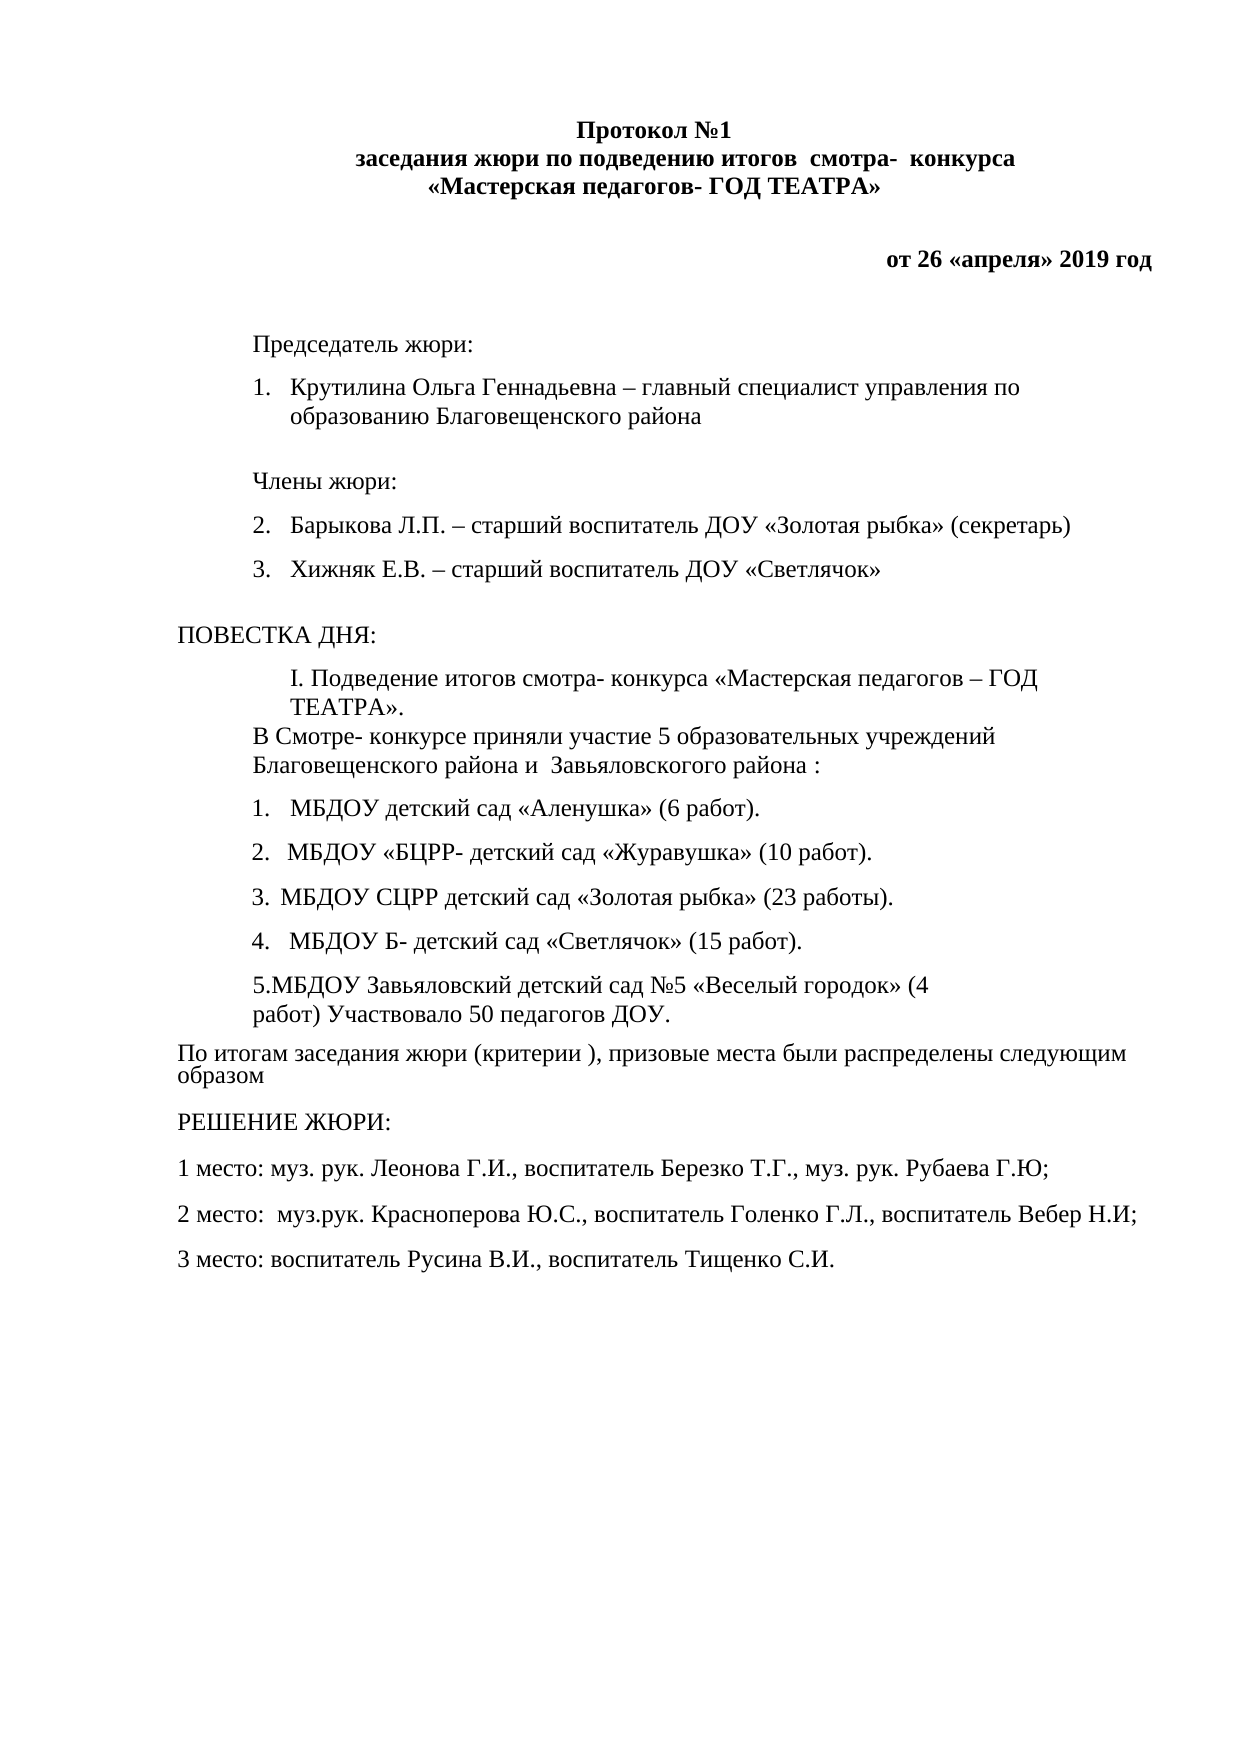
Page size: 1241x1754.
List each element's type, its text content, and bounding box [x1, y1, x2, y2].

text РЕШЕНИЕ ЖЮРИ: [177, 1107, 1238, 1136]
text ПОВЕСТКА ДНЯ: [177, 621, 1238, 649]
list Подведение итогов смотра- конкурса «Мастерская педагогов – ГОД ТЕАТРА». [290, 663, 1039, 721]
list место: муз.рук. Красноперова Ю.С., воспитатель Голенко Г.Л., воспитатель Вебер Н.И; 3 место: воспитатель Русина В.И., воспитатель Тищенко С.И. [177, 1199, 1144, 1273]
text Протокол №1 [266, 115, 1042, 144]
text «Мастерская педагогов- ГОД ТЕАТРА» [266, 172, 1042, 200]
list Хижняк Е.В. – старший воспитатель ДОУ «Светлячок» [252, 554, 1238, 583]
list МБДОУ Завьяловский детский сад №5 «Веселый городок» (4 работ) Участвовало 50 педагогов ДОУ. [252, 970, 1003, 1028]
list Барыкова Л.П. – старший воспитатель ДОУ «Золотая рыбка» (секретарь) [252, 510, 1238, 538]
text от 26 «апреля» 2019 год [154, 244, 1152, 272]
list МБДОУ СЦРР детский сад «Золотая рыбка» (23 работы). [251, 882, 1238, 911]
text Члены жюри: [252, 466, 1238, 495]
list Крутилина Ольга Геннадьевна – главный специалист управления по образованию Благовещенского района [252, 372, 1026, 430]
text заседания жюри по подведению итогов смотра- конкурса [286, 144, 1084, 172]
list МБДОУ «БЦРР- детский сад «Журавушка» (10 работ). [251, 837, 1238, 866]
list место: муз. рук. Леонова Г.И., воспитатель Березко Т.Г., муз. рук. Рубаева Г.Ю; [177, 1153, 1238, 1181]
list МБДОУ детский сад «Аленушка» (6 работ). [251, 793, 1238, 822]
text В Смотре- конкурсе приняли участие 5 образовательных учреждений Благовещенского района и Завьяловскогого района : [252, 721, 997, 778]
text Председатель жюри: [252, 329, 1238, 358]
text По итогам заседания жюри (критерии ), призовые места были распределены следующим образом [177, 1043, 1207, 1088]
list МБДОУ Б- детский сад «Светлячок» (15 работ). [251, 926, 1238, 955]
